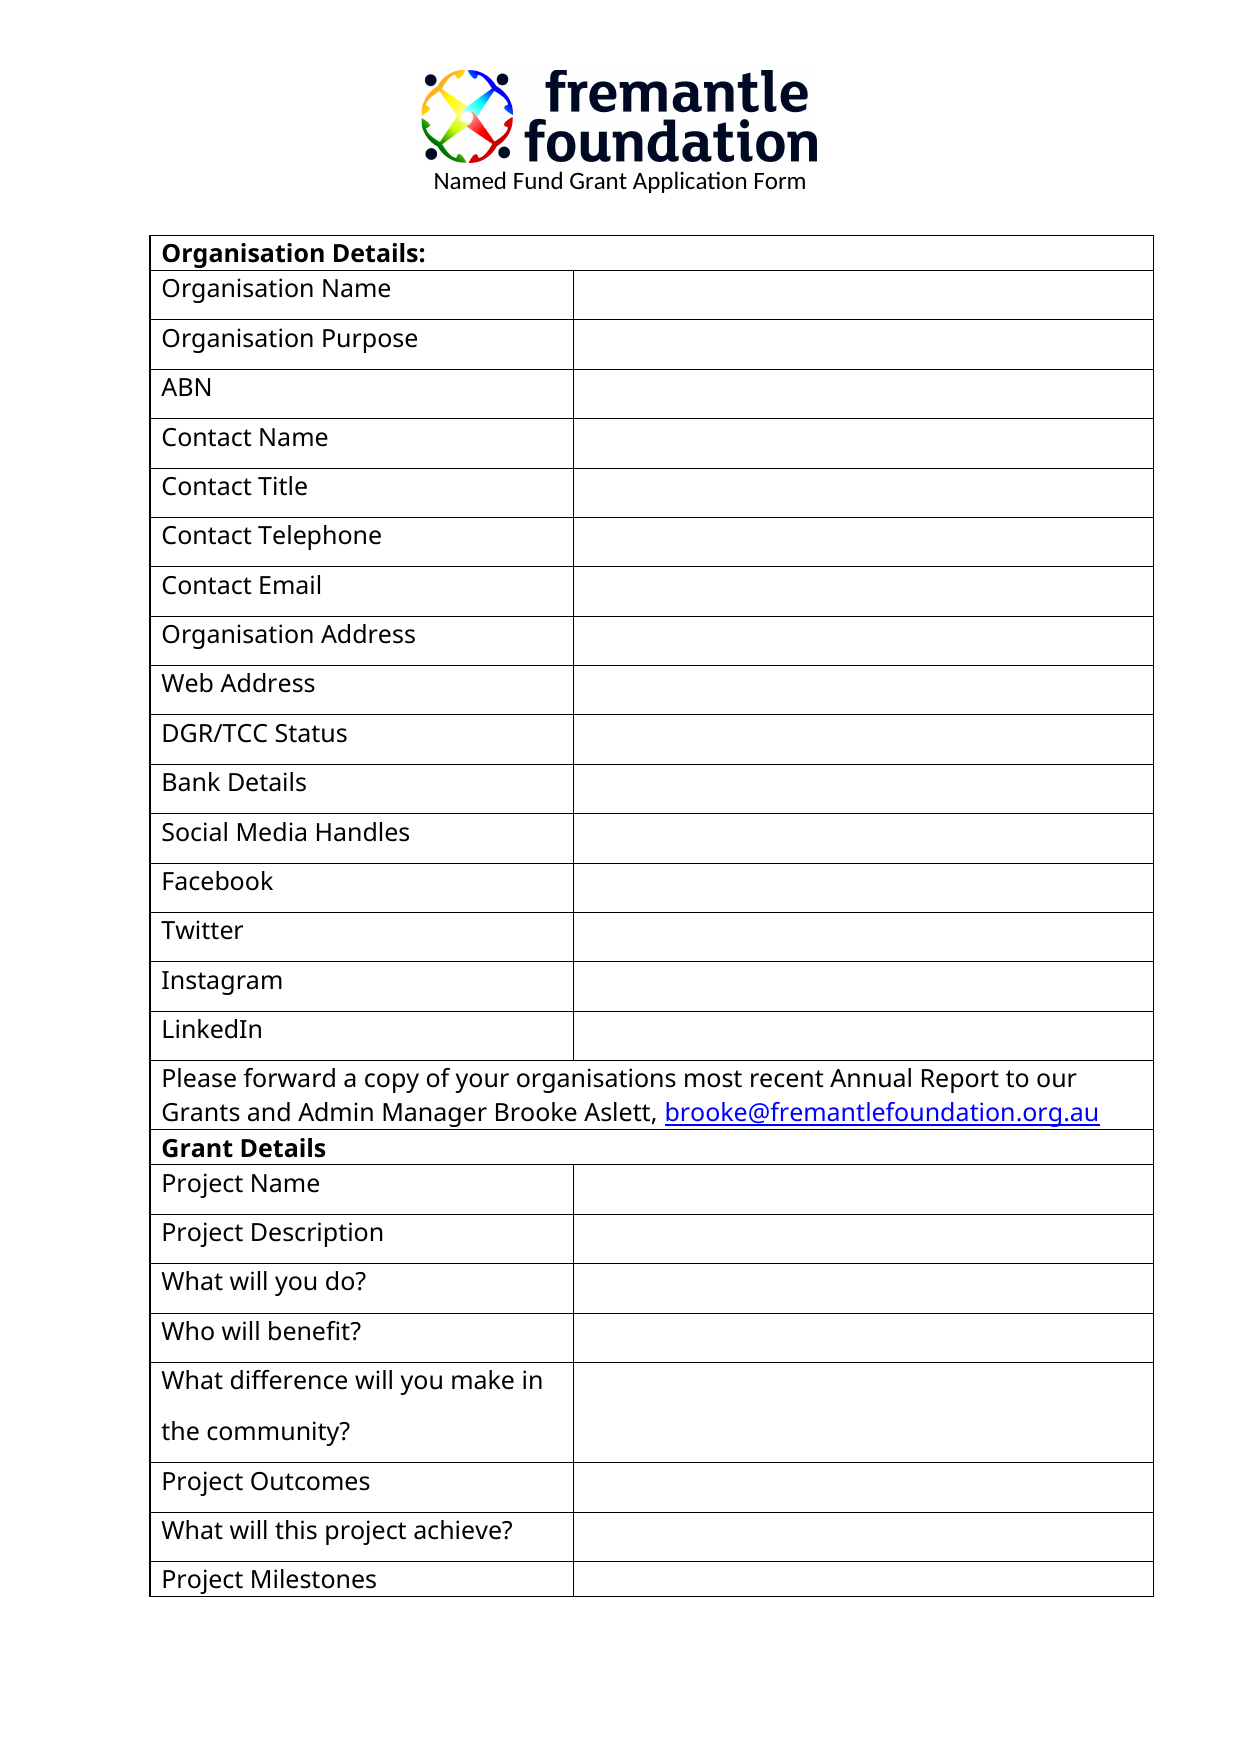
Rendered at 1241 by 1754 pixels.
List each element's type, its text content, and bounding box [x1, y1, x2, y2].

table_cell Organisation Address [151, 617, 573, 665]
table_cell What will you do? [151, 1264, 573, 1312]
table_cell Please forward a copy of your organisations most recent Annual Report to our Grants and Admin Manager Brooke Aslett, brooke@fremantlefoundation.org.au [151, 1061, 1153, 1129]
table_cell Web Address [151, 666, 573, 714]
table_cell [574, 1363, 1153, 1462]
table_cell Project Description [151, 1215, 573, 1263]
table_cell Project Milestones [151, 1562, 573, 1596]
table_cell Bank Details [151, 765, 573, 813]
table_cell Contact Telephone [151, 518, 573, 566]
table_cell [574, 666, 1153, 714]
table_cell [574, 320, 1153, 369]
table_cell [574, 1264, 1153, 1312]
table_cell [574, 419, 1153, 467]
table_cell [574, 469, 1153, 517]
table_cell Organisation Name [151, 271, 573, 319]
table_cell [574, 1463, 1153, 1512]
table_cell [574, 518, 1153, 566]
table_header Organisation Details: [151, 236, 1153, 270]
table_cell LinkedIn [151, 1012, 573, 1060]
table_cell Project Name [151, 1165, 573, 1214]
table_cell [574, 814, 1153, 862]
table_cell [574, 913, 1153, 961]
table_cell [574, 567, 1153, 616]
table_cell Grant Details [151, 1130, 1153, 1164]
table_cell Instagram [151, 962, 573, 1011]
table_cell [574, 715, 1153, 764]
table_cell Contact Name [151, 419, 573, 467]
table_cell What difference will you make in the community? [151, 1363, 573, 1462]
table_cell [574, 1562, 1153, 1596]
table_cell [574, 1012, 1153, 1060]
table_cell [574, 370, 1153, 418]
table_cell Social Media Handles [151, 814, 573, 862]
table_cell What will this project achieve? [151, 1513, 573, 1561]
table_cell [574, 765, 1153, 813]
table_cell Who will benefit? [151, 1314, 573, 1362]
picture [421, 70, 817, 163]
table_cell ABN [151, 370, 573, 418]
table_cell [574, 1513, 1153, 1561]
table_cell [574, 1165, 1153, 1214]
table_cell Project Outcomes [151, 1463, 573, 1512]
table_cell Organisation Purpose [151, 320, 573, 369]
table_cell [574, 271, 1153, 319]
table_cell Contact Title [151, 469, 573, 517]
table_cell [574, 962, 1153, 1011]
table_cell [574, 864, 1153, 912]
table_cell [574, 1314, 1153, 1362]
table_cell Contact Email [151, 567, 573, 616]
table_cell Facebook [151, 864, 573, 912]
table_cell [574, 1215, 1153, 1263]
table_cell [574, 617, 1153, 665]
table_cell Twitter [151, 913, 573, 961]
table_cell DGR/TCC Status [151, 715, 573, 764]
